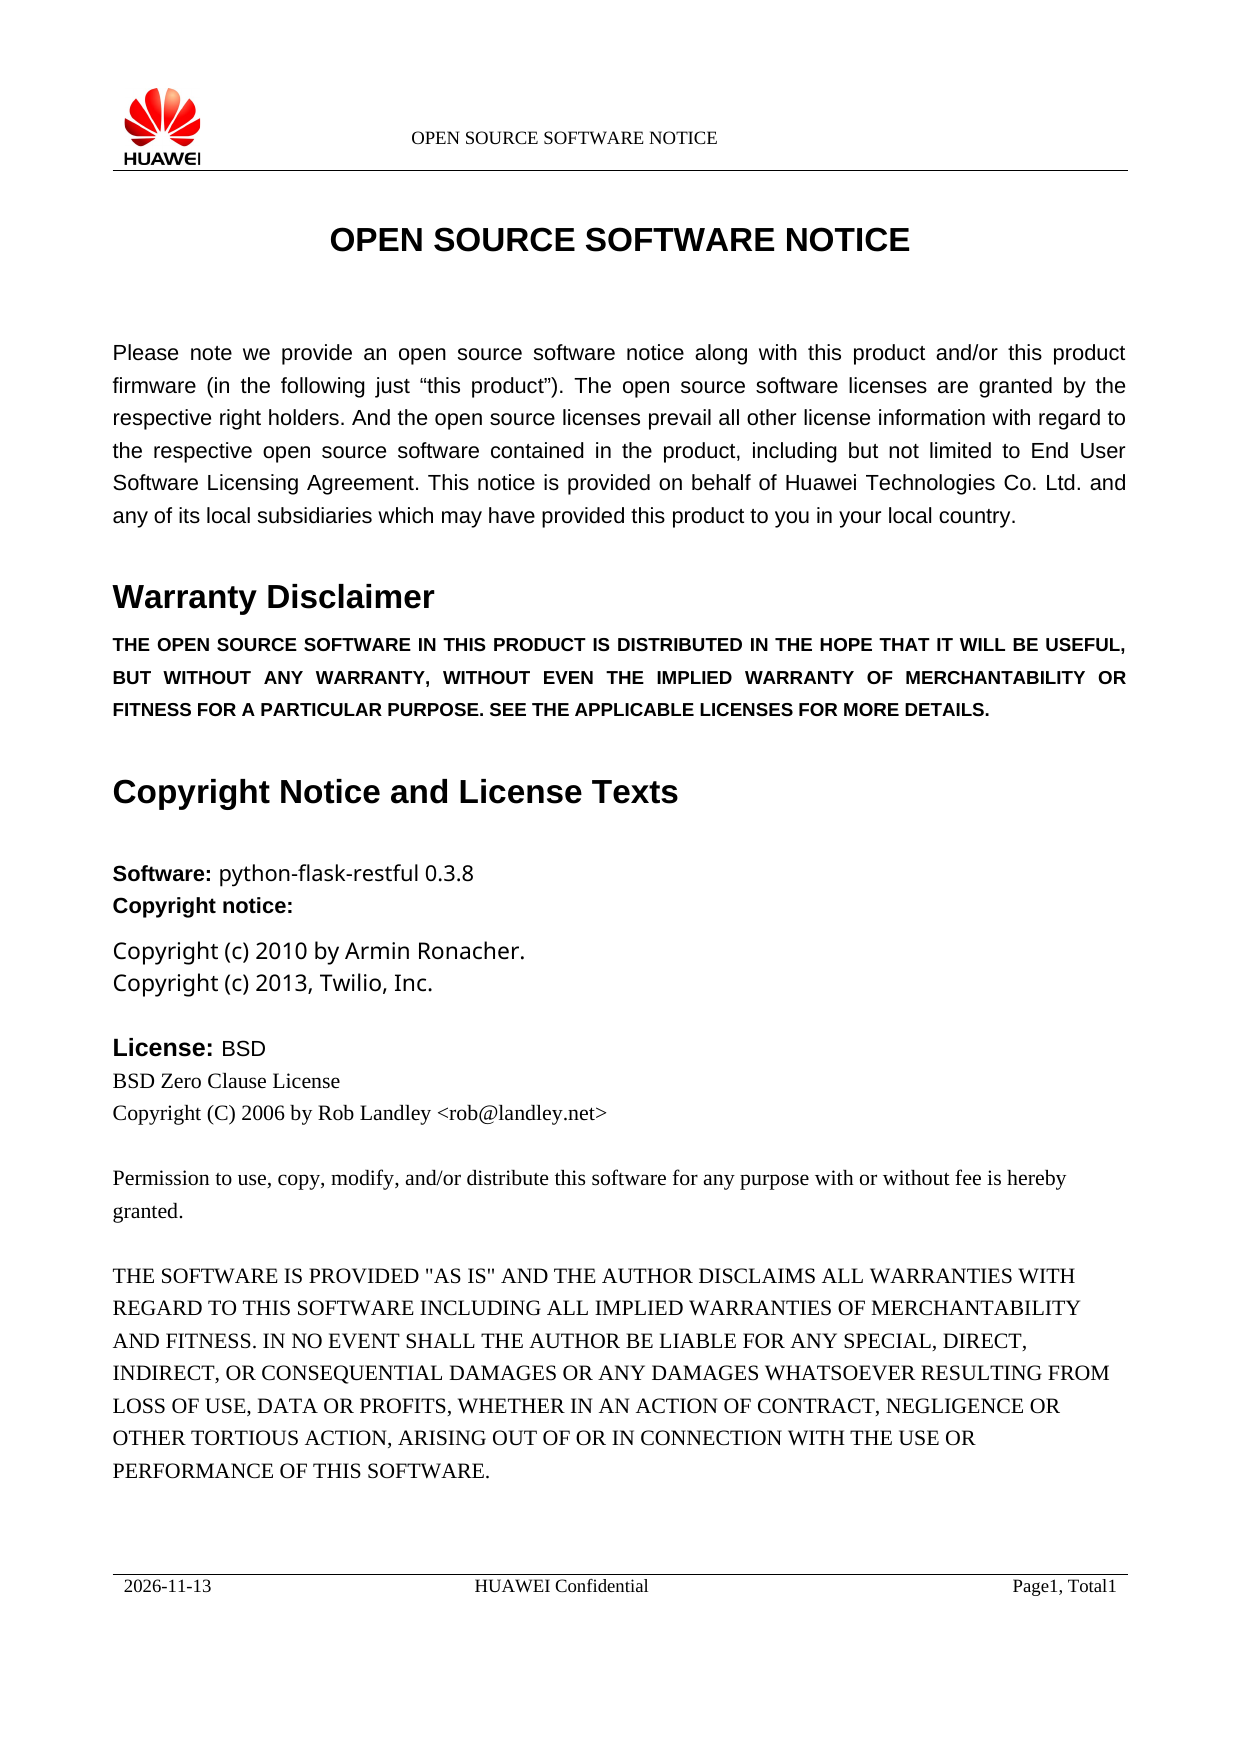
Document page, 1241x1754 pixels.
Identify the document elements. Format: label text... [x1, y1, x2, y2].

text License: BSD [112, 1031, 1128, 1064]
text Please note we provide an open source software notice along with this product and/or this product firmware (in the following just “this product”). The open source software licenses are granted by the respective right holders. And the open source licenses prevail all other license information with regard to the respective open source software contained in the product, including but not limited to End User Software Licensing Agreement. This notice is provided on behalf of Huawei Technologies Co. Ltd. and any of its local subsidiaries which may have provided this product to you in your local country. [112, 336, 1128, 531]
text Copyright Notice and License Texts [112, 759, 1128, 824]
text BSD Zero Clause License Copyright (C) 2006 by Rob Landley <rob@landley.net> Permission to use, copy, modify, and/or distribute this software for any purpose with or without fee is hereby granted. THE SOFTWARE IS PROVIDED "AS IS" AND THE AUTHOR DISCLAIMS ALL WARRANTIES WITH REGARD TO THIS SOFTWARE INCLUDING ALL IMPLIED WARRANTIES OF MERCHANTABILITY AND FITNESS. IN NO EVENT SHALL THE AUTHOR BE LIABLE FOR ANY SPECIAL, DIRECT, INDIRECT, OR CONSEQUENTIAL DAMAGES OR ANY DAMAGES WHATSOEVER RESULTING FROM LOSS OF USE, DATA OR PROFITS, WHETHER IN AN ACTION OF CONTRACT, NEGLIGENCE OR OTHER TORTIOUS ACTION, ARISING OUT OF OR IN CONNECTION WITH THE USE OR PERFORMANCE OF THIS SOFTWARE. [112, 1064, 1128, 1486]
picture [124, 88, 201, 165]
title Software: python-flask-restful 0.3.8 [112, 856, 1128, 889]
text Copyright (c) 2010 by Armin Ronacher. Copyright (c) 2013, Twilio, Inc. [112, 934, 1128, 1031]
text Copyright notice: [112, 889, 1128, 921]
text Warranty Disclaimer [112, 564, 1128, 629]
text The open source software in this product is distributed in the hope that it will be useful, but WITHOUT ANY WARRANTY, without even the implied warranty of MERCHANTABILITY or FITNESS FOR A PARTICULAR PURPOSE. See the applicable licenses for more details. [112, 629, 1128, 726]
text OPEN SOURCE SOFTWARE NOTICE [112, 206, 1128, 271]
